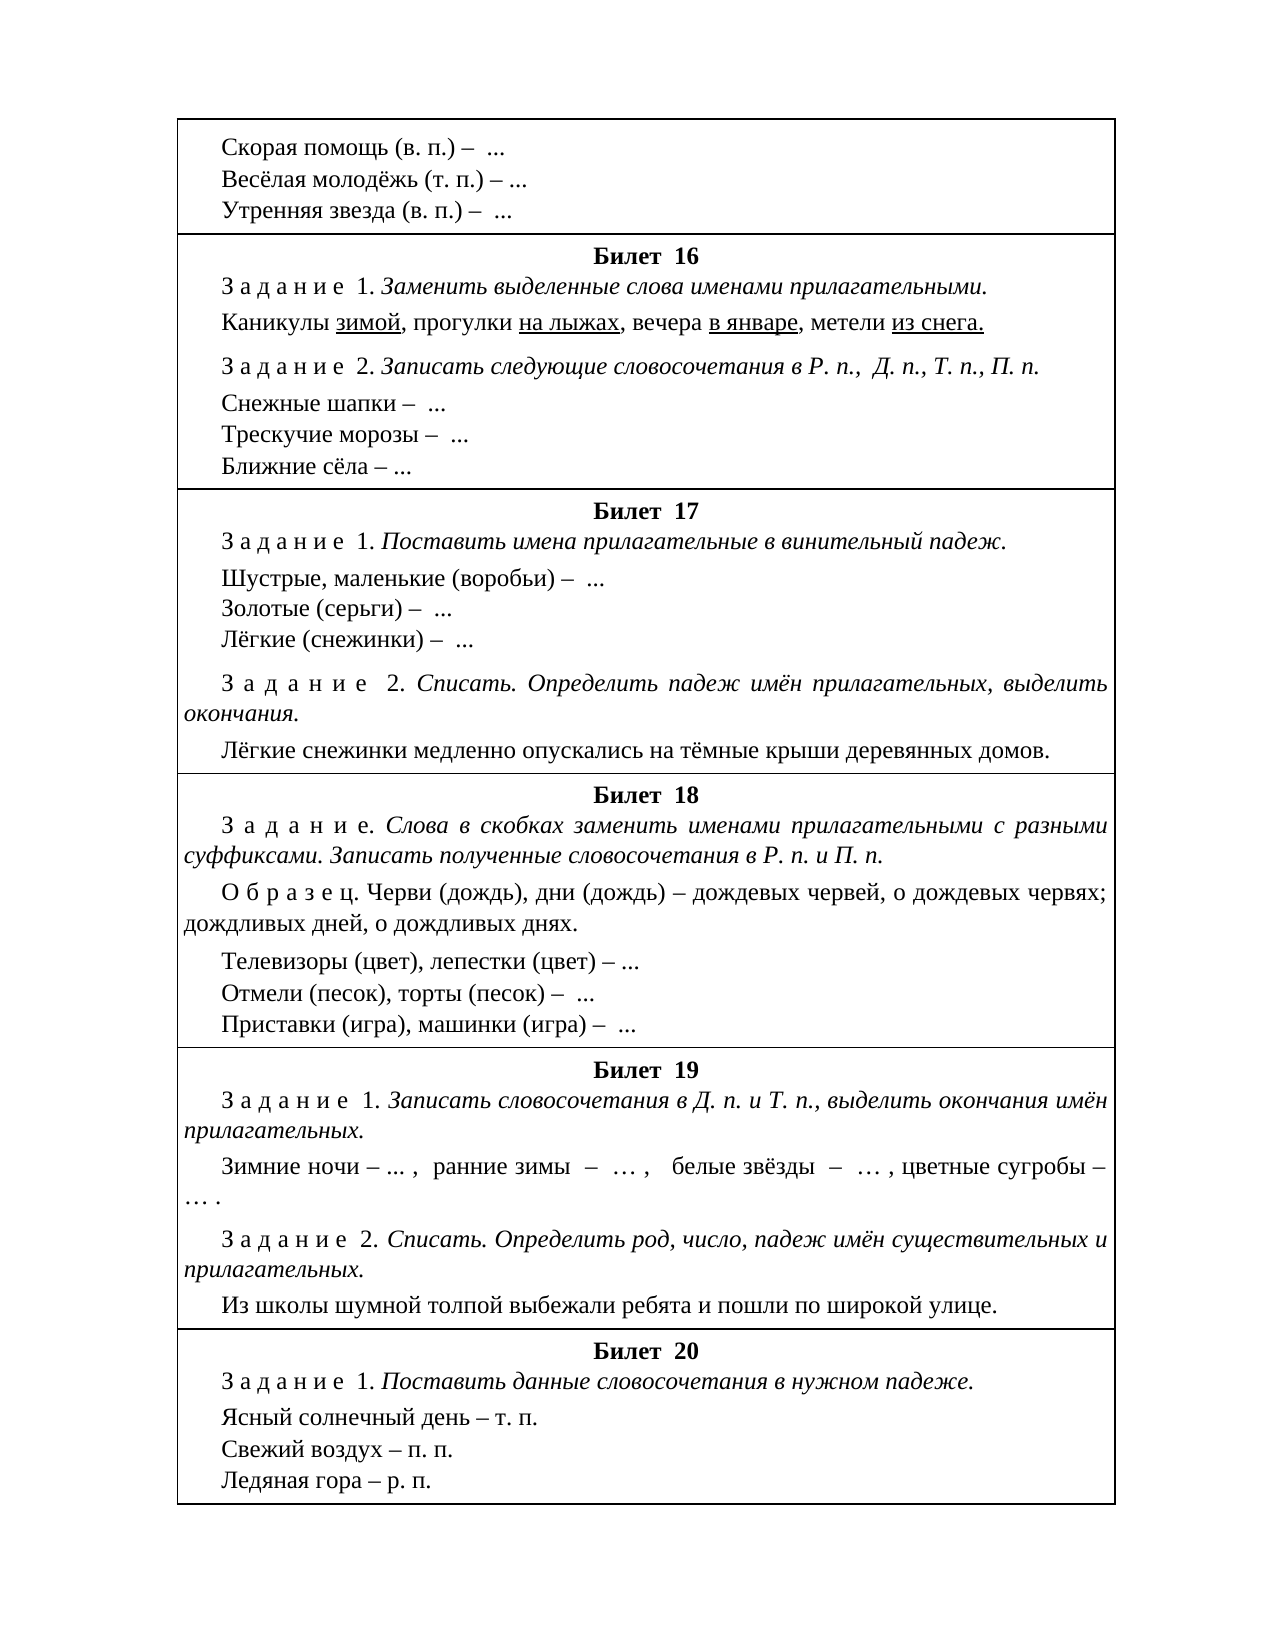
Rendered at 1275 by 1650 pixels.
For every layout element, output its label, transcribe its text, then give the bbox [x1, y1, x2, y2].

table_cell Билет 17 З а д а н и е 1. Поставить имена прилагательные в винительный падеж. Шустрые, маленькие (воробьи) – ... Золотые (серьги) – ... Лёгкие (снежинки) – ... З а д а н и е 2. Списать. Определить падеж имён прилагательных, выделить окончания. Лёгкие снежинки медленно опускались на тёмные крыши деревянных домов. [178, 490, 1114, 772]
table_cell Билет 18 З а д а н и е. Слова в скобках заменить именами прилагательными с разными суффиксами. Записать полученные словосочетания в Р. п. и П. п. О б р а з е ц. Черви (дождь), дни (дождь) – дождевых червей, о дождевых червях; дождливых дней, о дождливых днях. Телевизоры (цвет), лепестки (цвет) – ... Отмели (песок), торты (песок) – ... Приставки (игра), машинки (игра) – ... [178, 774, 1114, 1047]
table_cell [178, 1330, 1114, 1503]
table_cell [178, 120, 1114, 233]
table_cell Билет 16 З а д а н и е 1. Заменить выделенные слова именами прилагательными. Каникулы зимой, прогулки на лыжах, вечера в январе, метели из снега. З а д а н и е 2. Записать следующие словосочетания в Р. п., Д. п., Т. п., П. п. Снежные шапки – ... Трескучие морозы – ... Ближние сёла – ... [178, 235, 1114, 488]
table_cell Билет 19 З а д а н и е 1. Записать словосочетания в Д. п. и Т. п., выделить окончания имён прилагательных. Зимние ночи – ... , ранние зимы – … , белые звёзды – … , цветные сугробы – … . З а д а н и е 2. Списать. Определить род, число, падеж имён существительных и прилагательных. Из школы шумной толпой выбежали ребята и пошли по широкой улице. [178, 1048, 1114, 1328]
